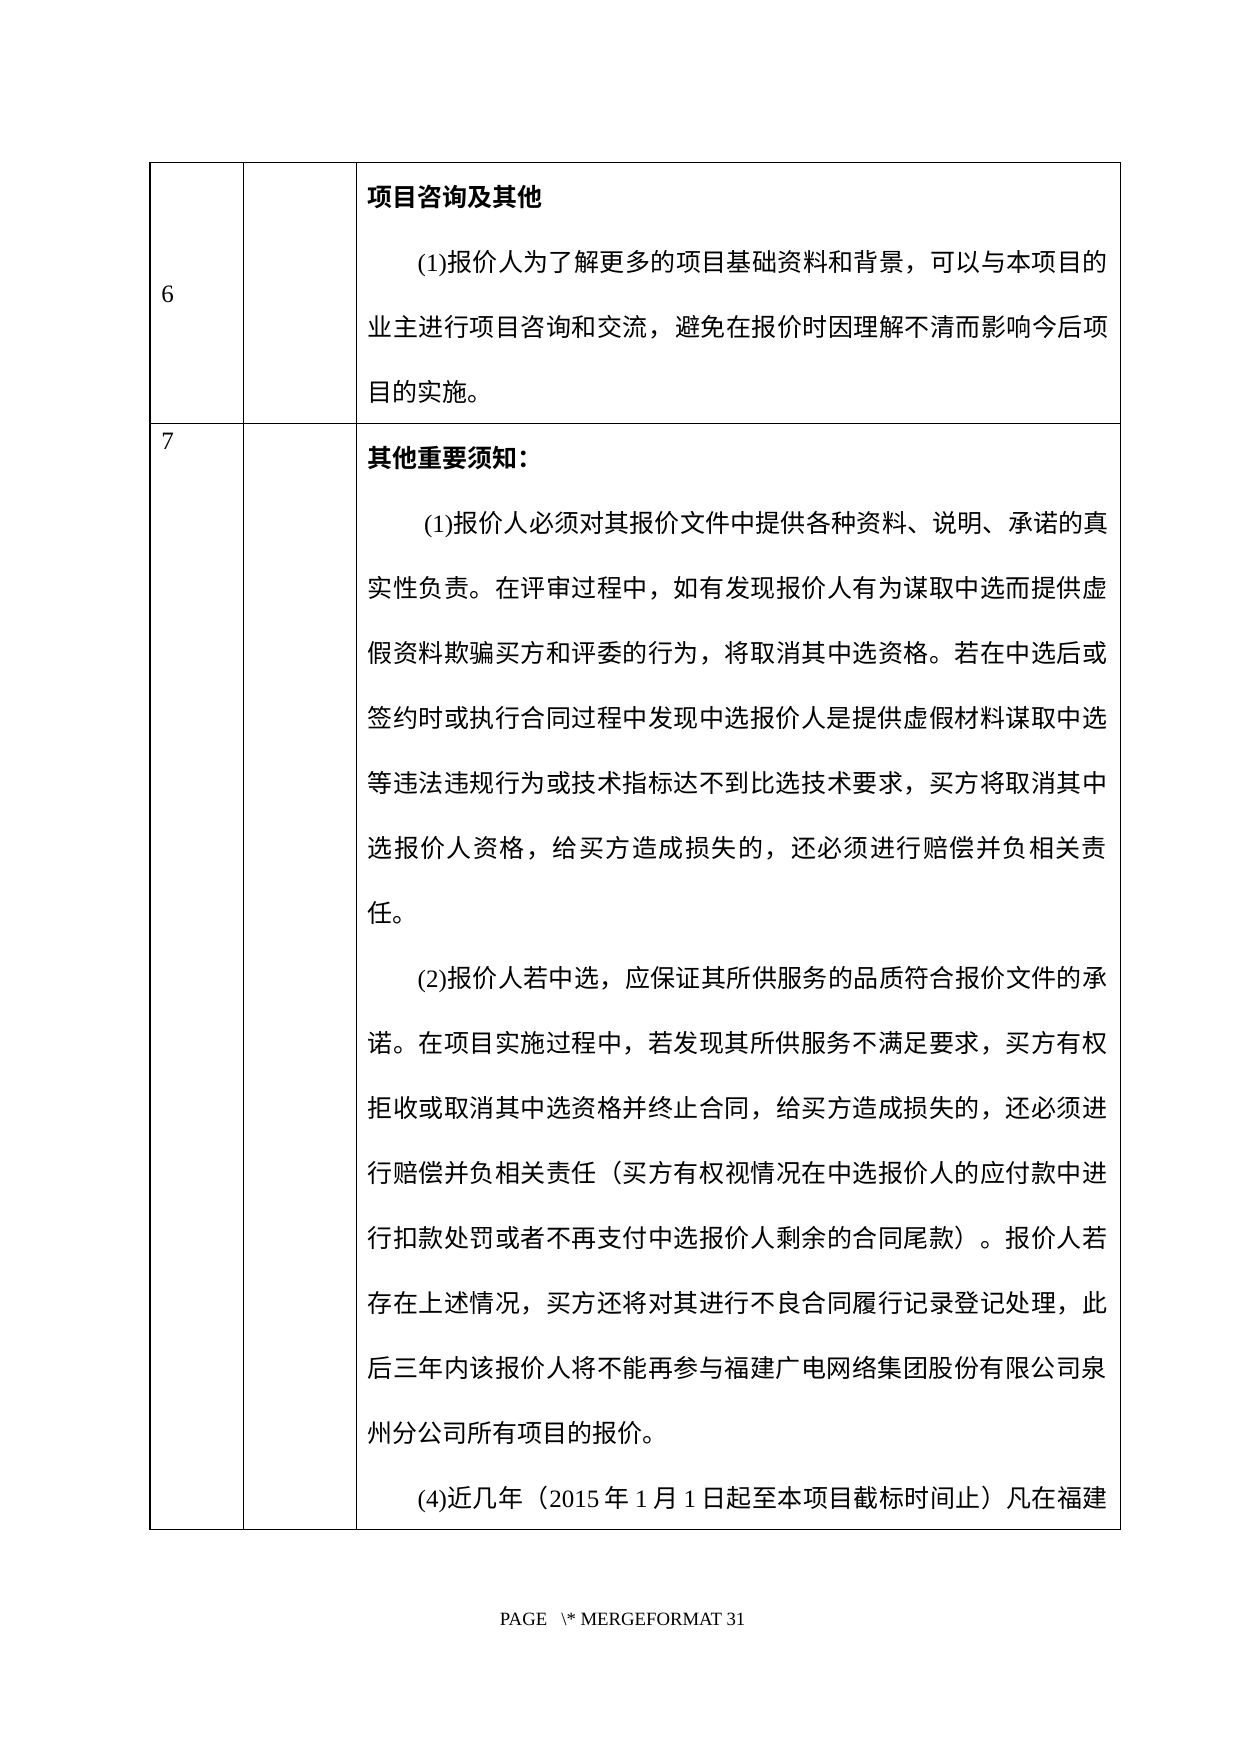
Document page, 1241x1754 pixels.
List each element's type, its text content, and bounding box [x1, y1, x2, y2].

table_cell 6 [151, 163, 243, 423]
table_cell [244, 424, 356, 1529]
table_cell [357, 424, 1120, 1529]
table_cell 7 [151, 424, 243, 1529]
table_cell 项目咨询及其他 (1)报价人为了解更多的项目基础资料和背景，可以与本项目的业主进行项目咨询和交流，避免在报价时因理解不清而影响今后项目的实施。 [357, 163, 1120, 423]
table_cell [244, 163, 356, 423]
